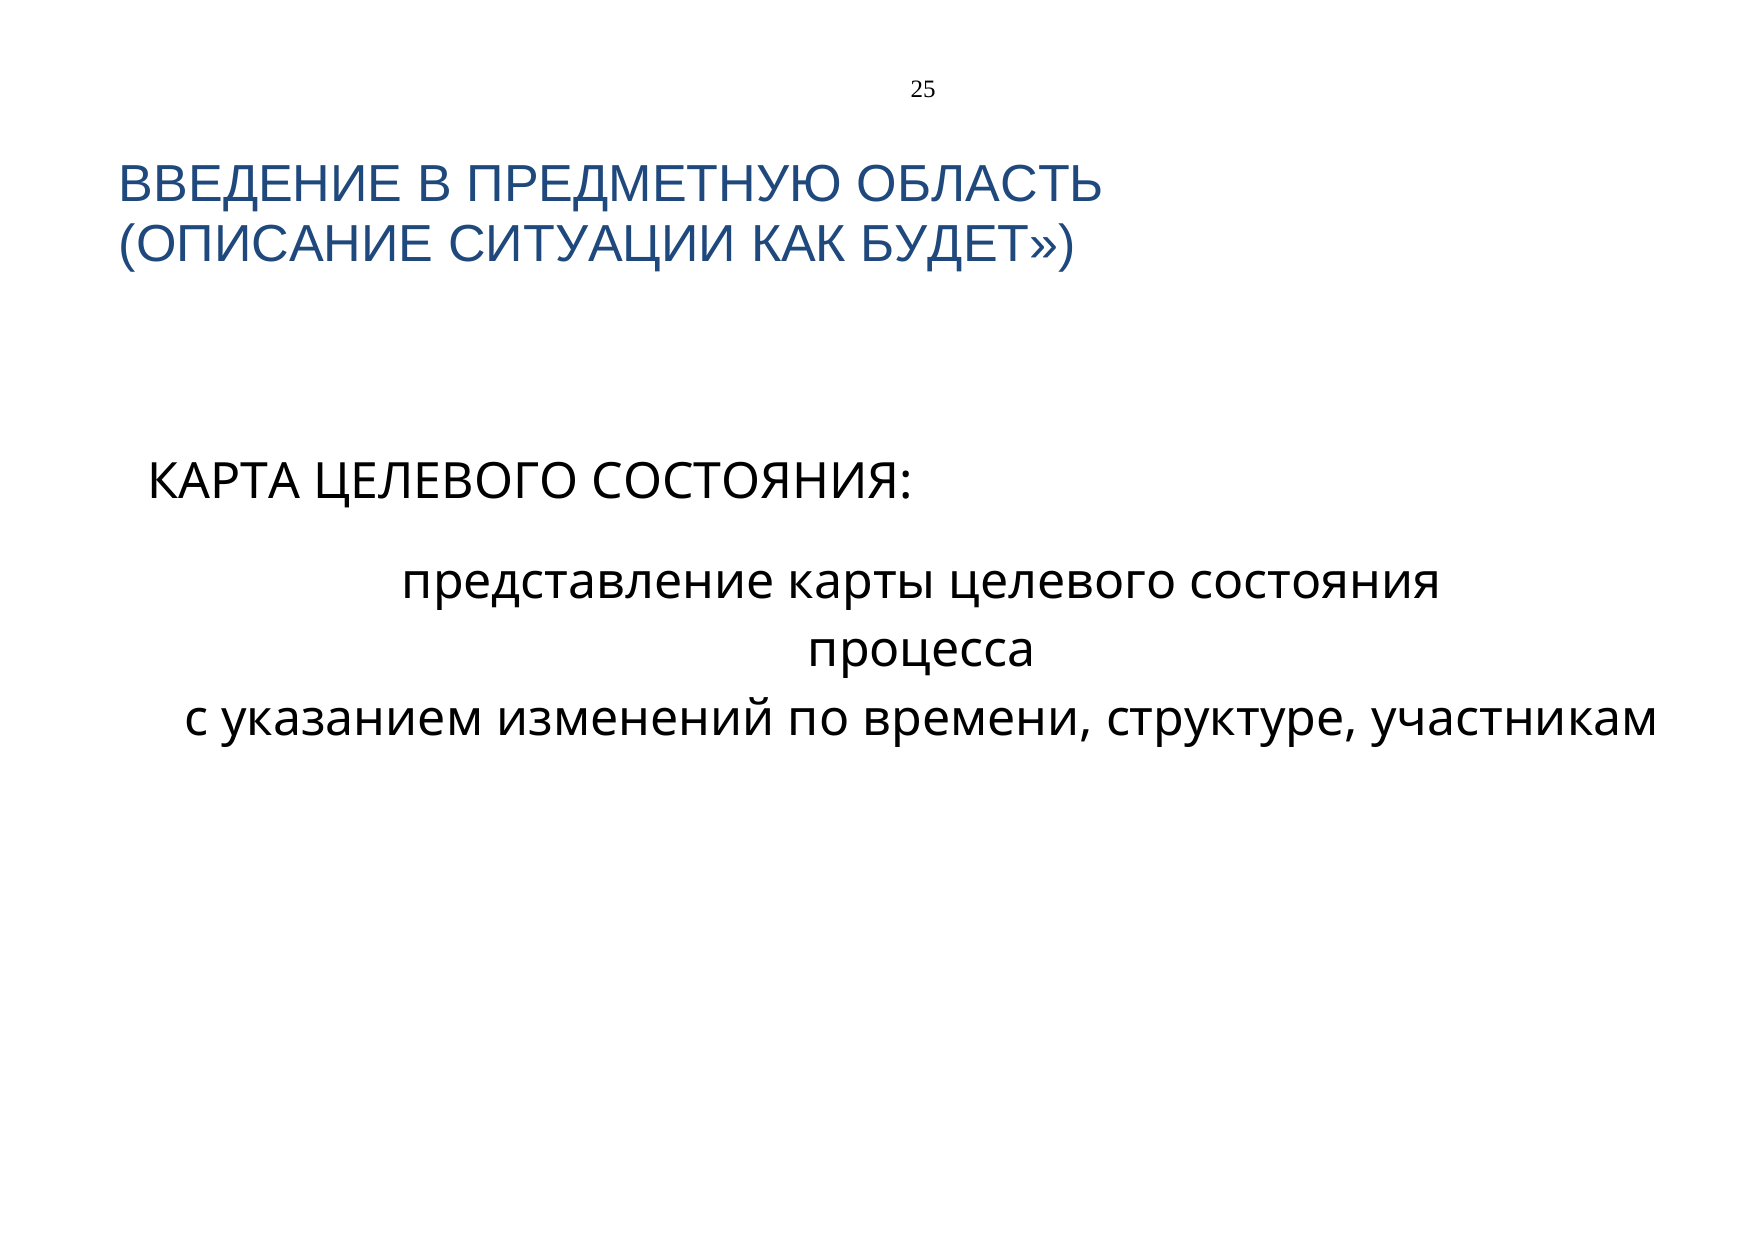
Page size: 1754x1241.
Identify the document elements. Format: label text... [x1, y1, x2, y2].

text КАРТА ЦЕЛЕВОГО СОСТОЯНИЯ: [148, 445, 1727, 513]
text представление карты целевого состояния процесса [312, 545, 1531, 681]
text ВВЕДЕНИЕ В ПРЕДМЕТНУЮ ОБЛАСТЬ (ОПИСАНИЕ СИТУАЦИИ КАК БУДЕТ») [119, 153, 1178, 273]
text с указанием изменений по времени, структуре, участникам [141, 682, 1702, 750]
